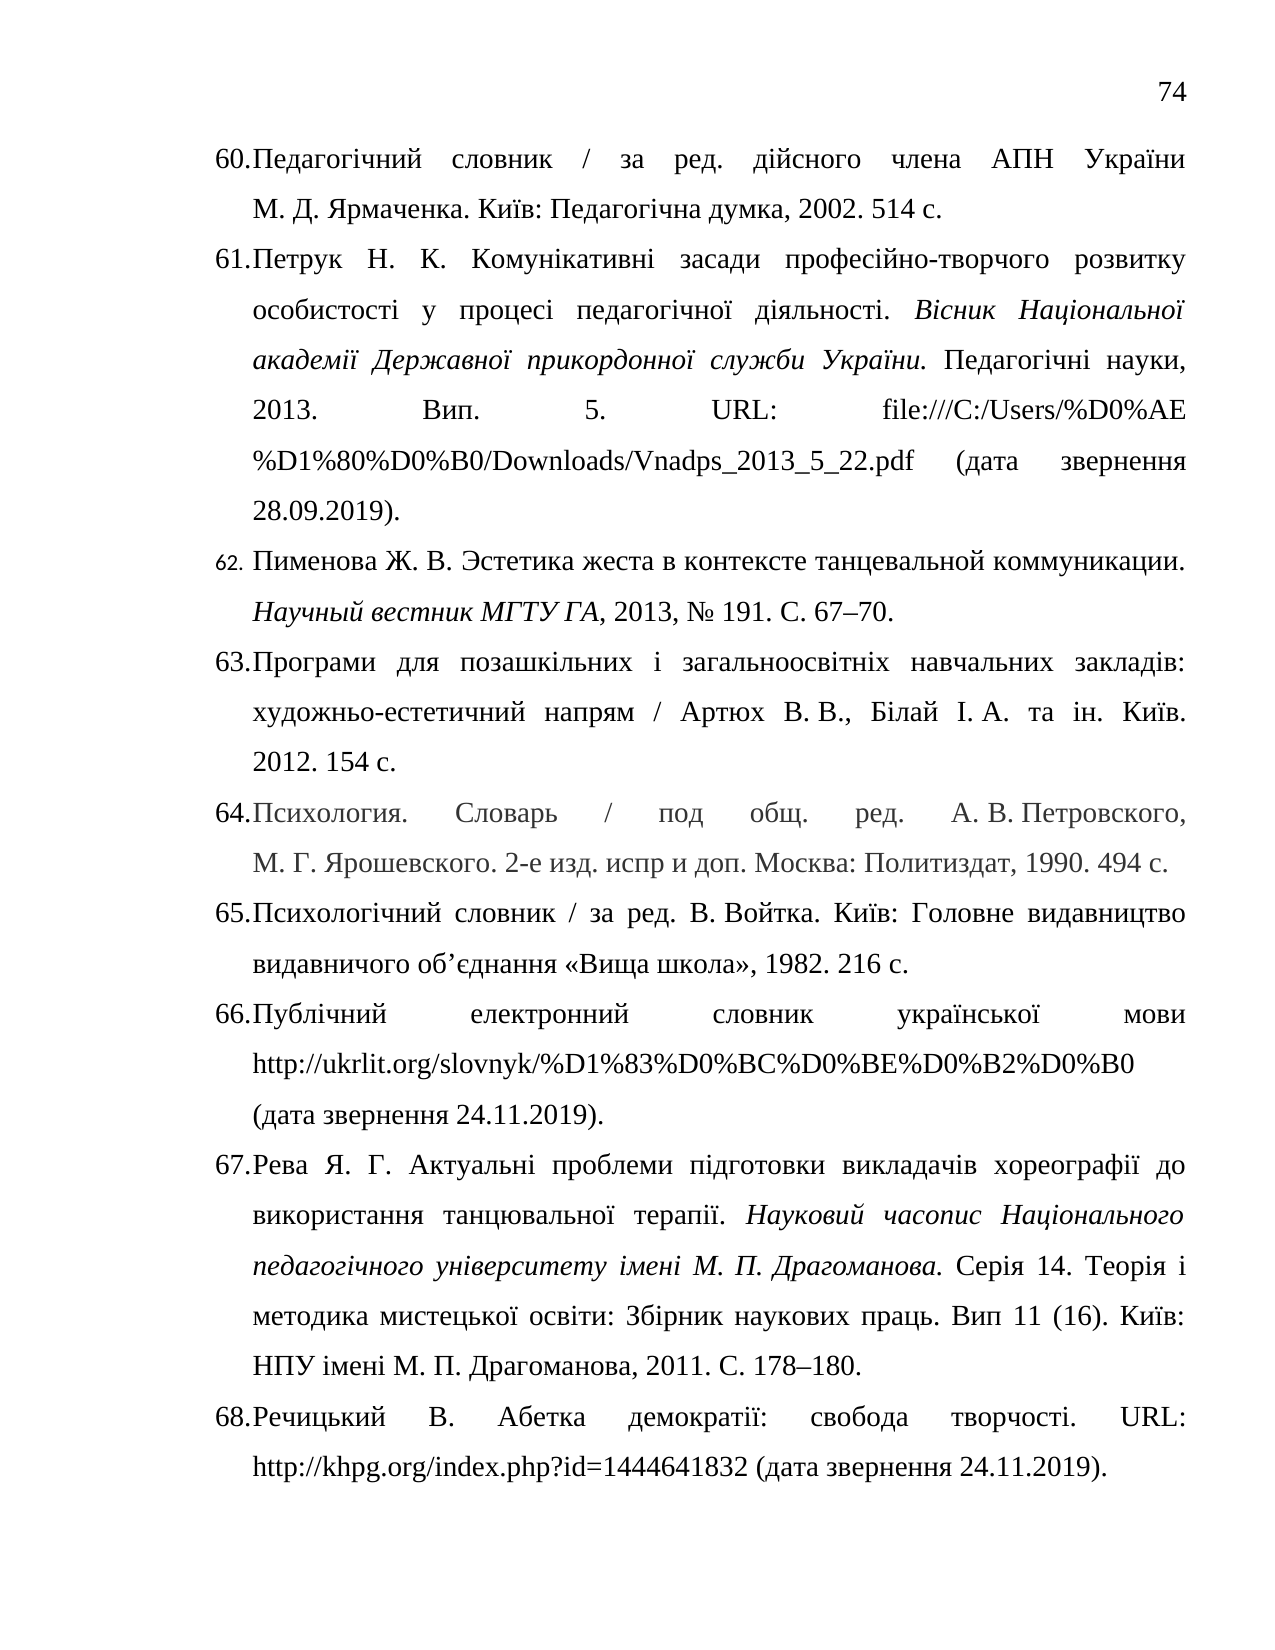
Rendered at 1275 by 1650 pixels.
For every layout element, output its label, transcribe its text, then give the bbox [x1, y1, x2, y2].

list Педагогічний словник / за ред. дійсного члена АПН України М. Д. Ярмаченка. Київ: Педагогічна думка, 2002. 514 с. [215, 141, 1186, 225]
list Програми для позашкільних і загальноосвітніх навчальних закладів: художньо-естетичний напрям / Артюх В. В., Білай І. А. та ін. Київ. 2012. 154 с. [215, 644, 1186, 778]
list Рева Я. Г. Актуальні проблеми підготовки викладачів хореографії до використання танцювальної терапії. Науковий часопис Національного педагогічного університету імені М. П. Драгоманова. Серія 14. Теорія і методика мистецької освіти: Збірник наукових праць. Вип 11 (16). Київ: НПУ імені М. П. Драгоманова, 2011. С. 178–180. [215, 1147, 1186, 1382]
list Публічний електронний словник української мови http://ukrlit.org/slovnyk/%D1%83%D0%BC%D0%BE%D0%B2%D0%B0 (дата звернення 24.11.2019). [215, 996, 1186, 1130]
list Речицький В. Абетка демократії: свобода творчості. URL: http://khpg.org/index.php?id=1444641832 (дата звернення 24.11.2019). [215, 1399, 1186, 1482]
list Психология. Словарь / под общ. ред. А. В. Петровского, М. Г. Ярошевского. 2-е изд. испр и доп. Москва: Политиздат, 1990. 494 с. [215, 795, 1186, 879]
list Психологічний словник / за ред. В. Войтка. Київ: Головне видавництво видавничого об’єднання «Вища школа», 1982. 216 с. [215, 896, 1186, 979]
list Пименова Ж. В. Эстетика жеста в контексте танцевальной коммуникации. Научный вестник МГТУ ГА, 2013, № 191. С. 67–70. [215, 543, 1186, 627]
list Петрук Н. К. Комунікативні засади професійно-творчого розвитку особистості у процесі педагогічної діяльності. Вісник Національної академії Державної прикордонної служби України. Педагогічні науки, 2013. Вип. 5. URL: file:///C:/Users/%D0%AE%D1%80%D0%B0/Downloads/Vnadps_2013_5_22.pdf (дата звернення 28.09.2019). [215, 241, 1186, 527]
